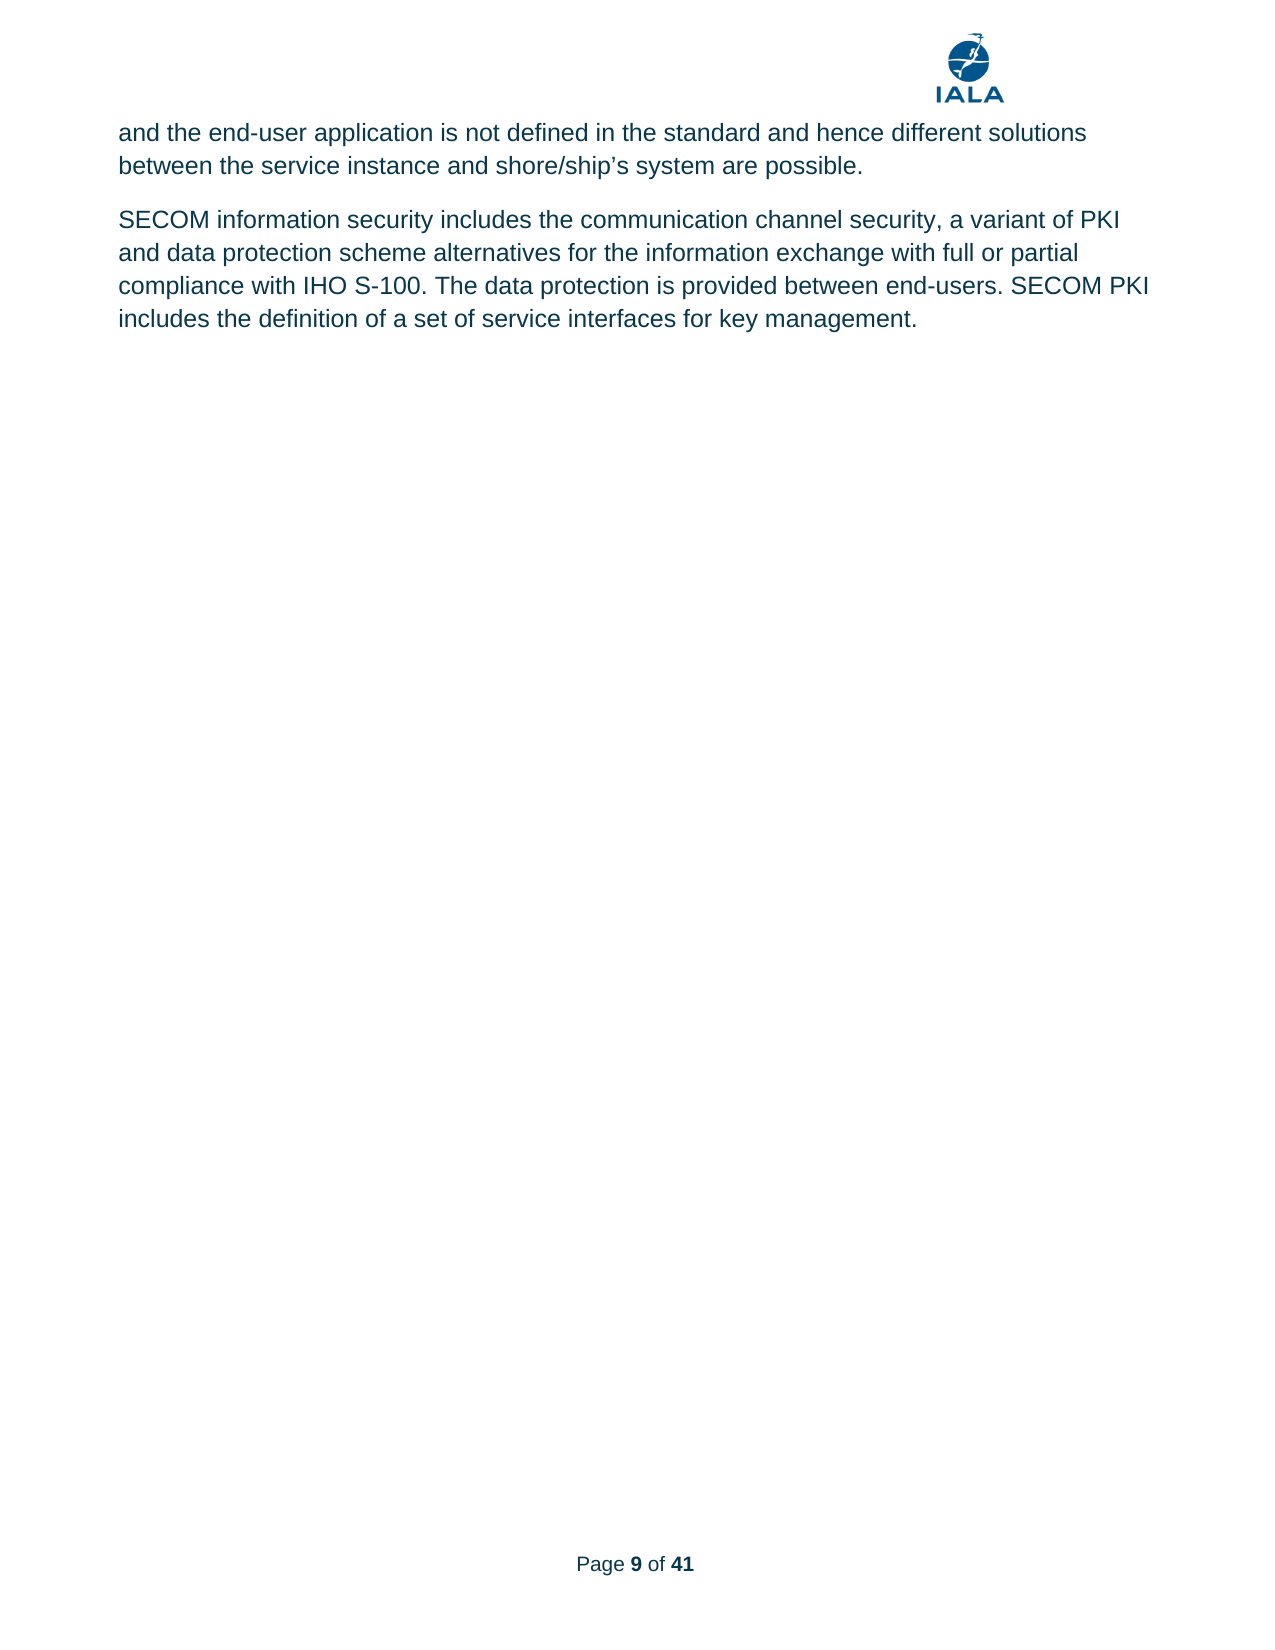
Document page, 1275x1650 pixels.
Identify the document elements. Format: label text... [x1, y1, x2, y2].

text SECOM information security includes the communication channel security, a variant of PKI and data protection scheme alternatives for the information exchange with full or partial compliance with IHO S-100. The data protection is provided between end-users. SECOM PKI includes the definition of a set of service interfaces for key management. [118, 205, 1152, 333]
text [118, 118, 1152, 180]
picture [921, 25, 1016, 118]
